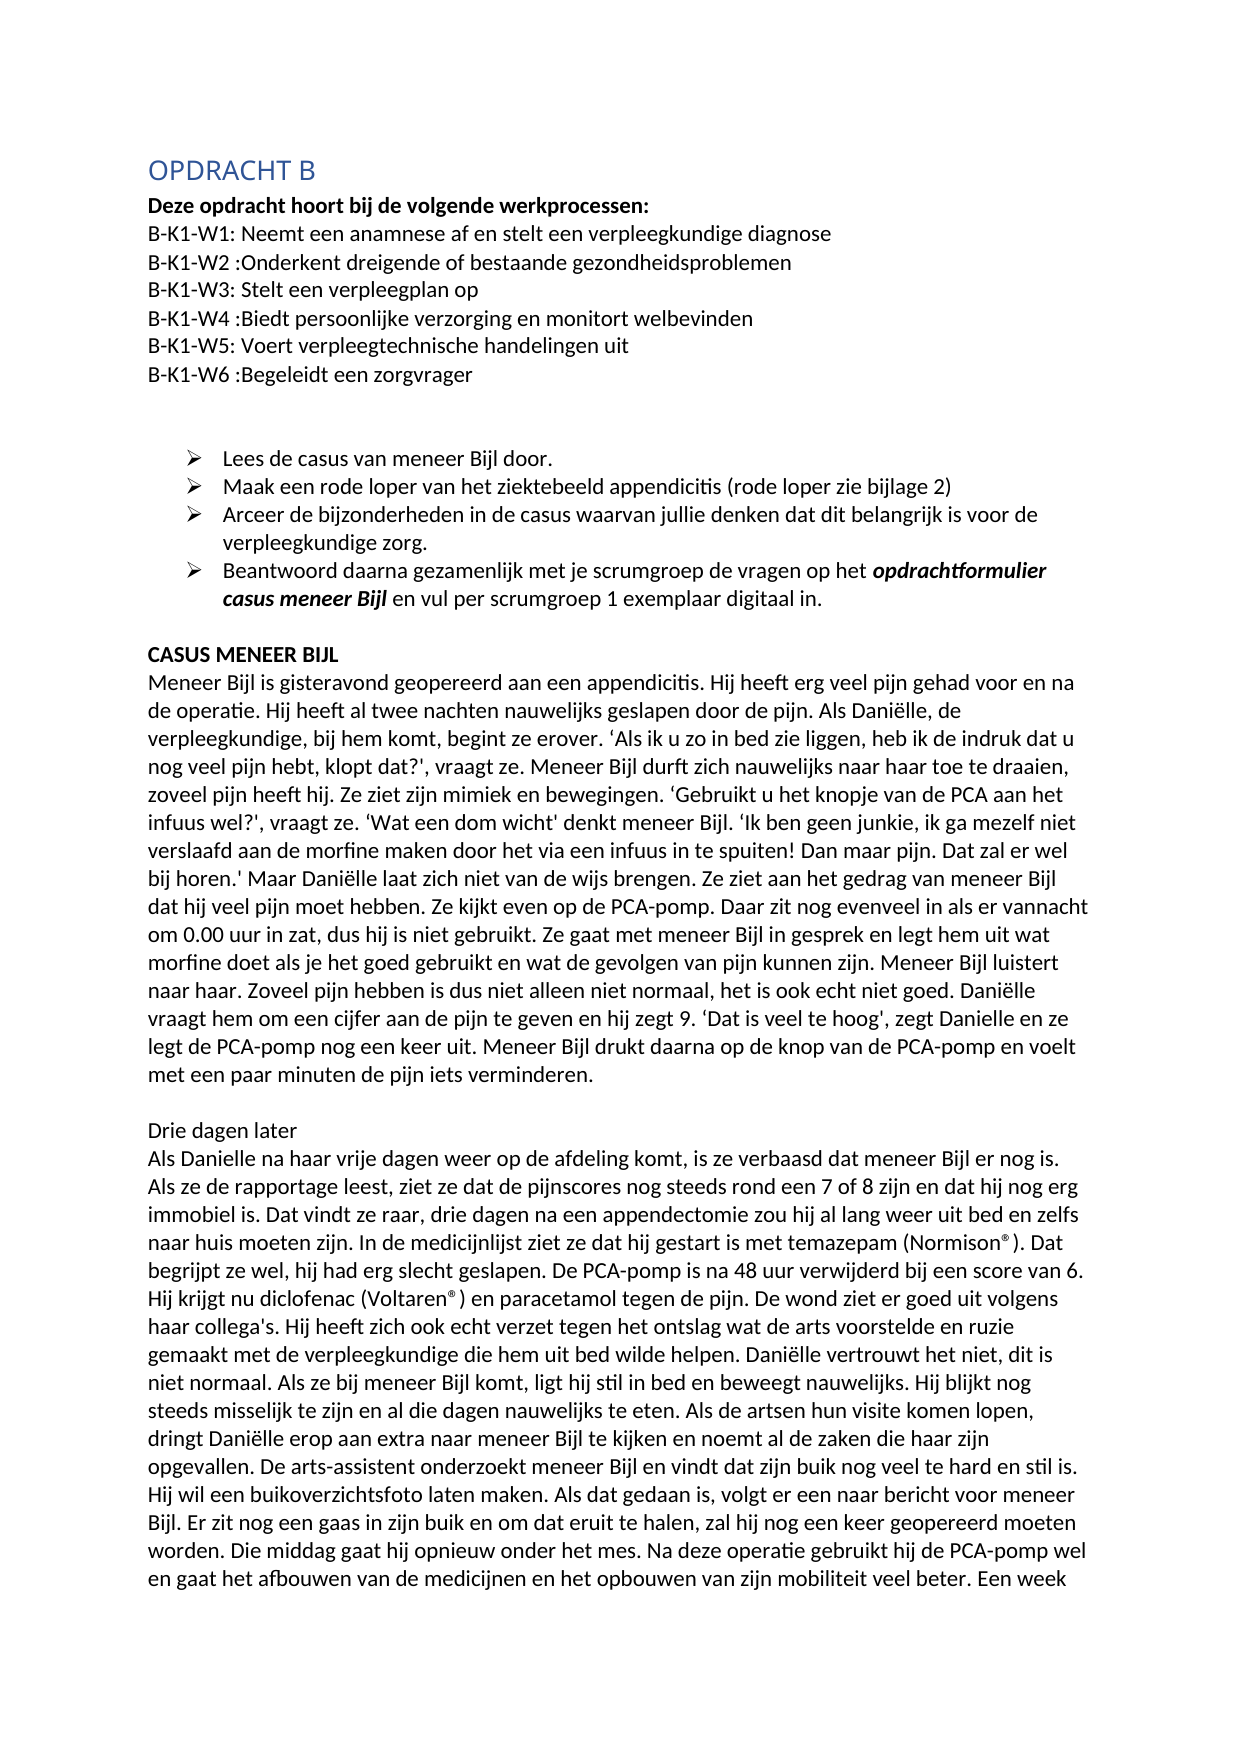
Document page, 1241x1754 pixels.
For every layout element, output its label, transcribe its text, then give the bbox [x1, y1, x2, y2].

text B-K1-W6 :Begeleidt een zorgvrager [148, 360, 1093, 388]
text Drie dagen later [148, 1116, 1093, 1144]
list Lees de casus van meneer Bijl door. [185, 444, 1093, 472]
text B-K1-W2 :Onderkent dreigende of bestaande gezondheidsproblemen [148, 248, 1093, 276]
list Arceer de bijzonderheden in de casus waarvan jullie denken dat dit belangrijk is voor de verpleegkundige zorg. [185, 500, 1093, 556]
list Maak een rode loper van het ziektebeeld appendicitis (rode loper zie bijlage 2) [185, 472, 1093, 500]
list Beantwoord daarna gezamenlijk met je scrumgroep de vragen op het opdrachtformulier casus meneer Bijl en vul per scrumgroep 1 exemplaar digitaal in. [185, 556, 1093, 612]
text CASUS MENEER BIJL [148, 640, 1093, 668]
text B-K1-W5: Voert verpleegtechnische handelingen uit [148, 332, 1093, 360]
subtitle OPDRACHT B [148, 152, 1093, 189]
text B-K1-W3: Stelt een verpleegplan op [148, 276, 1093, 304]
text B-K1-W1: Neemt een anamnese af en stelt een verpleegkundige diagnose [148, 219, 1093, 248]
text B-K1-W4 :Biedt persoonlijke verzorging en monitort welbevinden [148, 304, 1093, 332]
text Deze opdracht hoort bij de volgende werkprocessen: [148, 192, 1093, 219]
text Meneer Bijl is gisteravond geopereerd aan een appendicitis. Hij heeft erg veel pijn gehad voor en na de operatie. Hij heeft al twee nachten nauwelijks geslapen door de pijn. Als Daniëlle, de verpleegkundige, bij hem komt, begint ze erover. ‘Als ik u zo in bed zie liggen, heb ik de indruk dat u nog veel pijn hebt, klopt dat?', vraagt ze. Meneer Bijl durft zich nauwelijks naar haar toe te draaien, zoveel pijn heeft hij. Ze ziet zijn mimiek en bewegingen. ‘Gebruikt u het knopje van de PCA aan het infuus wel?', vraagt ze. ‘Wat een dom wicht' denkt meneer Bijl. ‘Ik ben geen junkie, ik ga mezelf niet verslaafd aan de morfine maken door het via een infuus in te spuiten! Dan maar pijn. Dat zal er wel bij horen.' Maar Daniëlle laat zich niet van de wijs brengen. Ze ziet aan het gedrag van meneer Bijl dat hij veel pijn moet hebben. Ze kijkt even op de PCA-pomp. Daar zit nog evenveel in als er vannacht om 0.00 uur in zat, dus hij is niet gebruikt. Ze gaat met meneer Bijl in gesprek en legt hem uit wat morfine doet als je het goed gebruikt en wat de gevolgen van pijn kunnen zijn. Meneer Bijl luistert naar haar. Zoveel pijn hebben is dus niet alleen niet normaal, het is ook echt niet goed. Daniëlle vraagt hem om een cijfer aan de pijn te geven en hij zegt 9. ‘Dat is veel te hoog', zegt Danielle en ze legt de PCA-pomp nog een keer uit. Meneer Bijl drukt daarna op de knop van de PCA-pomp en voelt met een paar minuten de pijn iets verminderen. [148, 668, 1093, 1088]
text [148, 1144, 1093, 1593]
